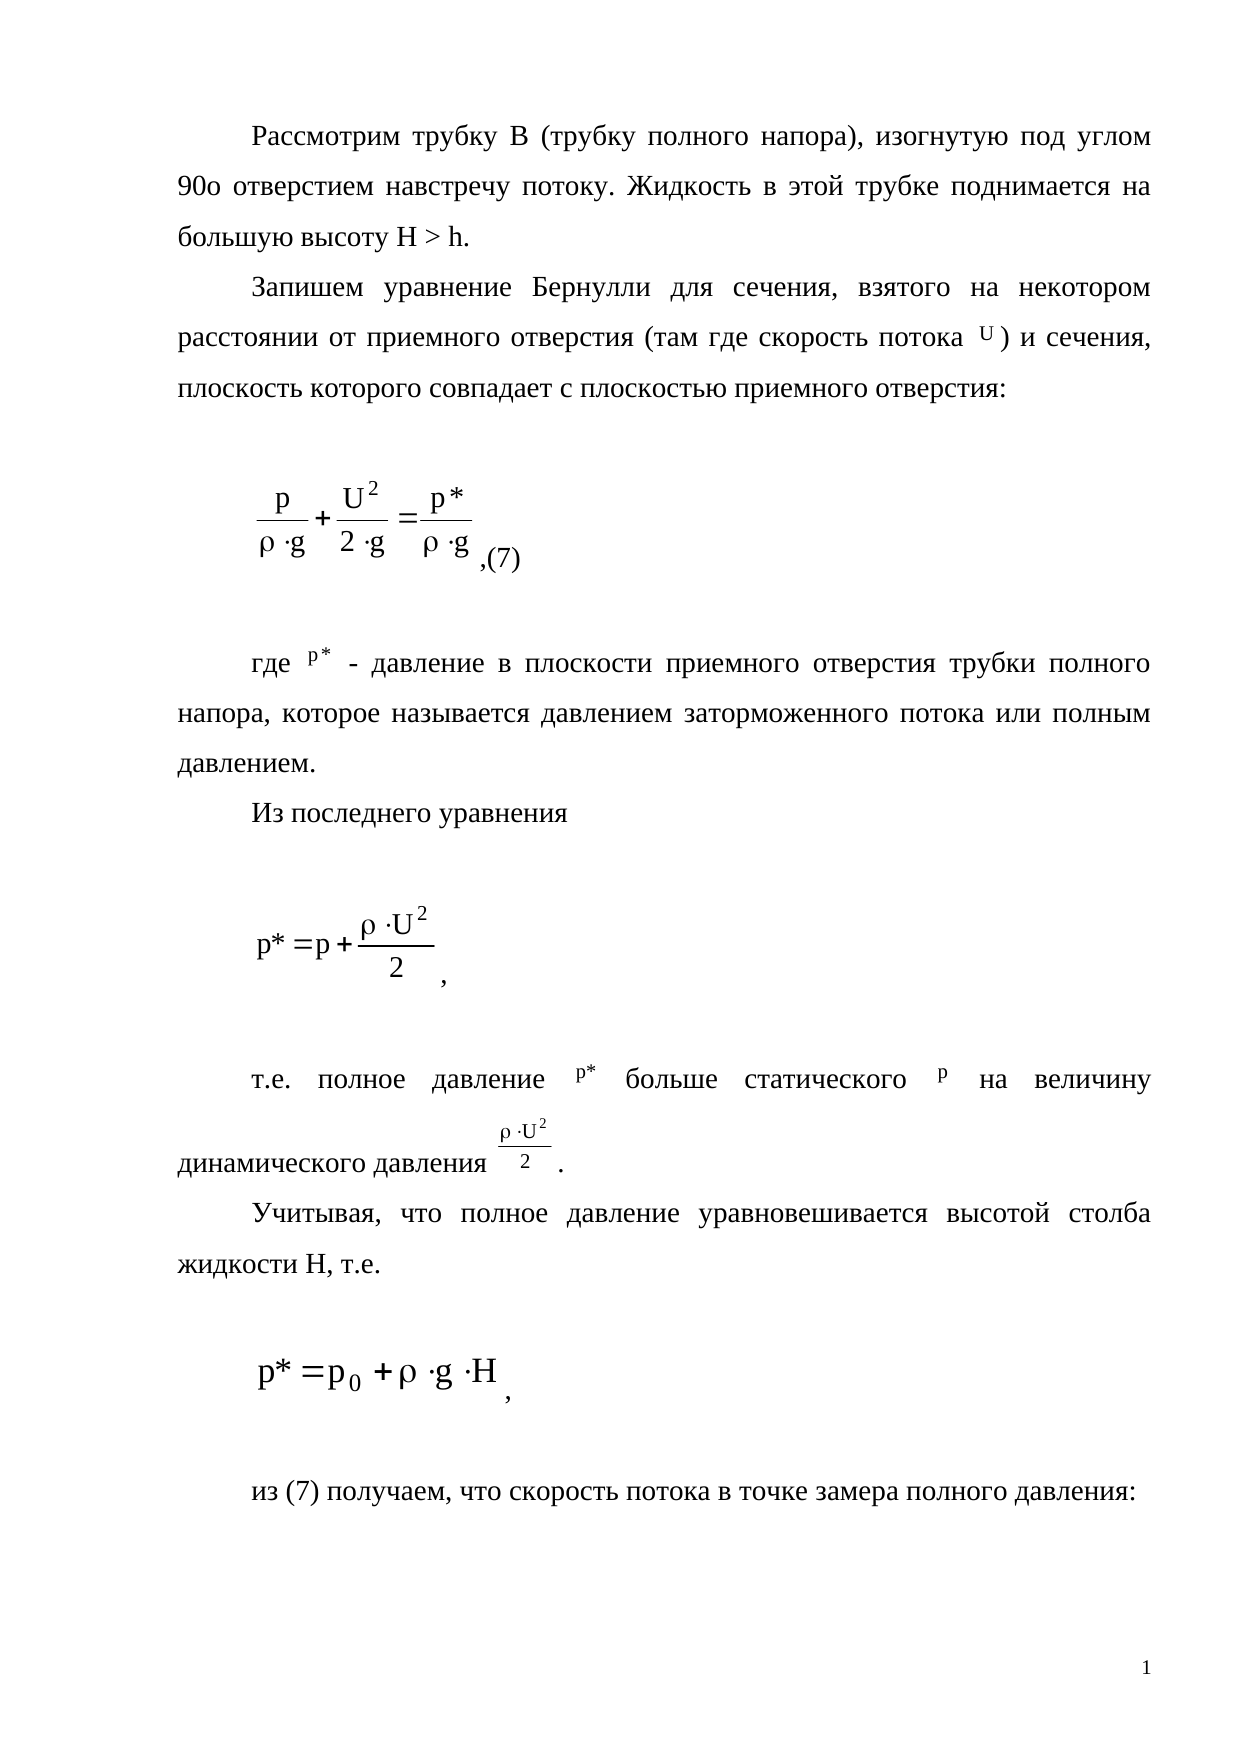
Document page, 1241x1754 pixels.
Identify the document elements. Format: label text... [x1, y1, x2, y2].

text Запишем уравнение Бернулли для сечения, взятого на некотором расстоянии от приемного отверстия (там где скорость потока ) и сечения, плоскость которого совпадает с плоскостью приемного отверстия: [177, 269, 1152, 403]
text , [177, 896, 1152, 990]
text Учитывая, что полное давление уравновешивается высотой столба жидкости Н, т.е. [177, 1196, 1152, 1279]
text т.е. полное давление больше статического на величину динамического давления . [177, 1057, 1152, 1179]
text Рассмотрим трубку В (трубку полного напора), изогнутую под углом 90о отверстием навстречу потоку. Жидкость в этой трубке поднимается на большую высоту H > h. [177, 118, 1152, 252]
text Из последнего уравнения [177, 796, 1152, 829]
text , [177, 1347, 1152, 1406]
text из (7) получаем, что скорость потока в точке замера полного давления: [177, 1473, 1152, 1507]
text ,(7) [177, 470, 1152, 573]
text где - давление в плоскости приемного отверстия трубки полного напора, которое называется давлением заторможенного потока или полным давлением. [177, 641, 1152, 779]
